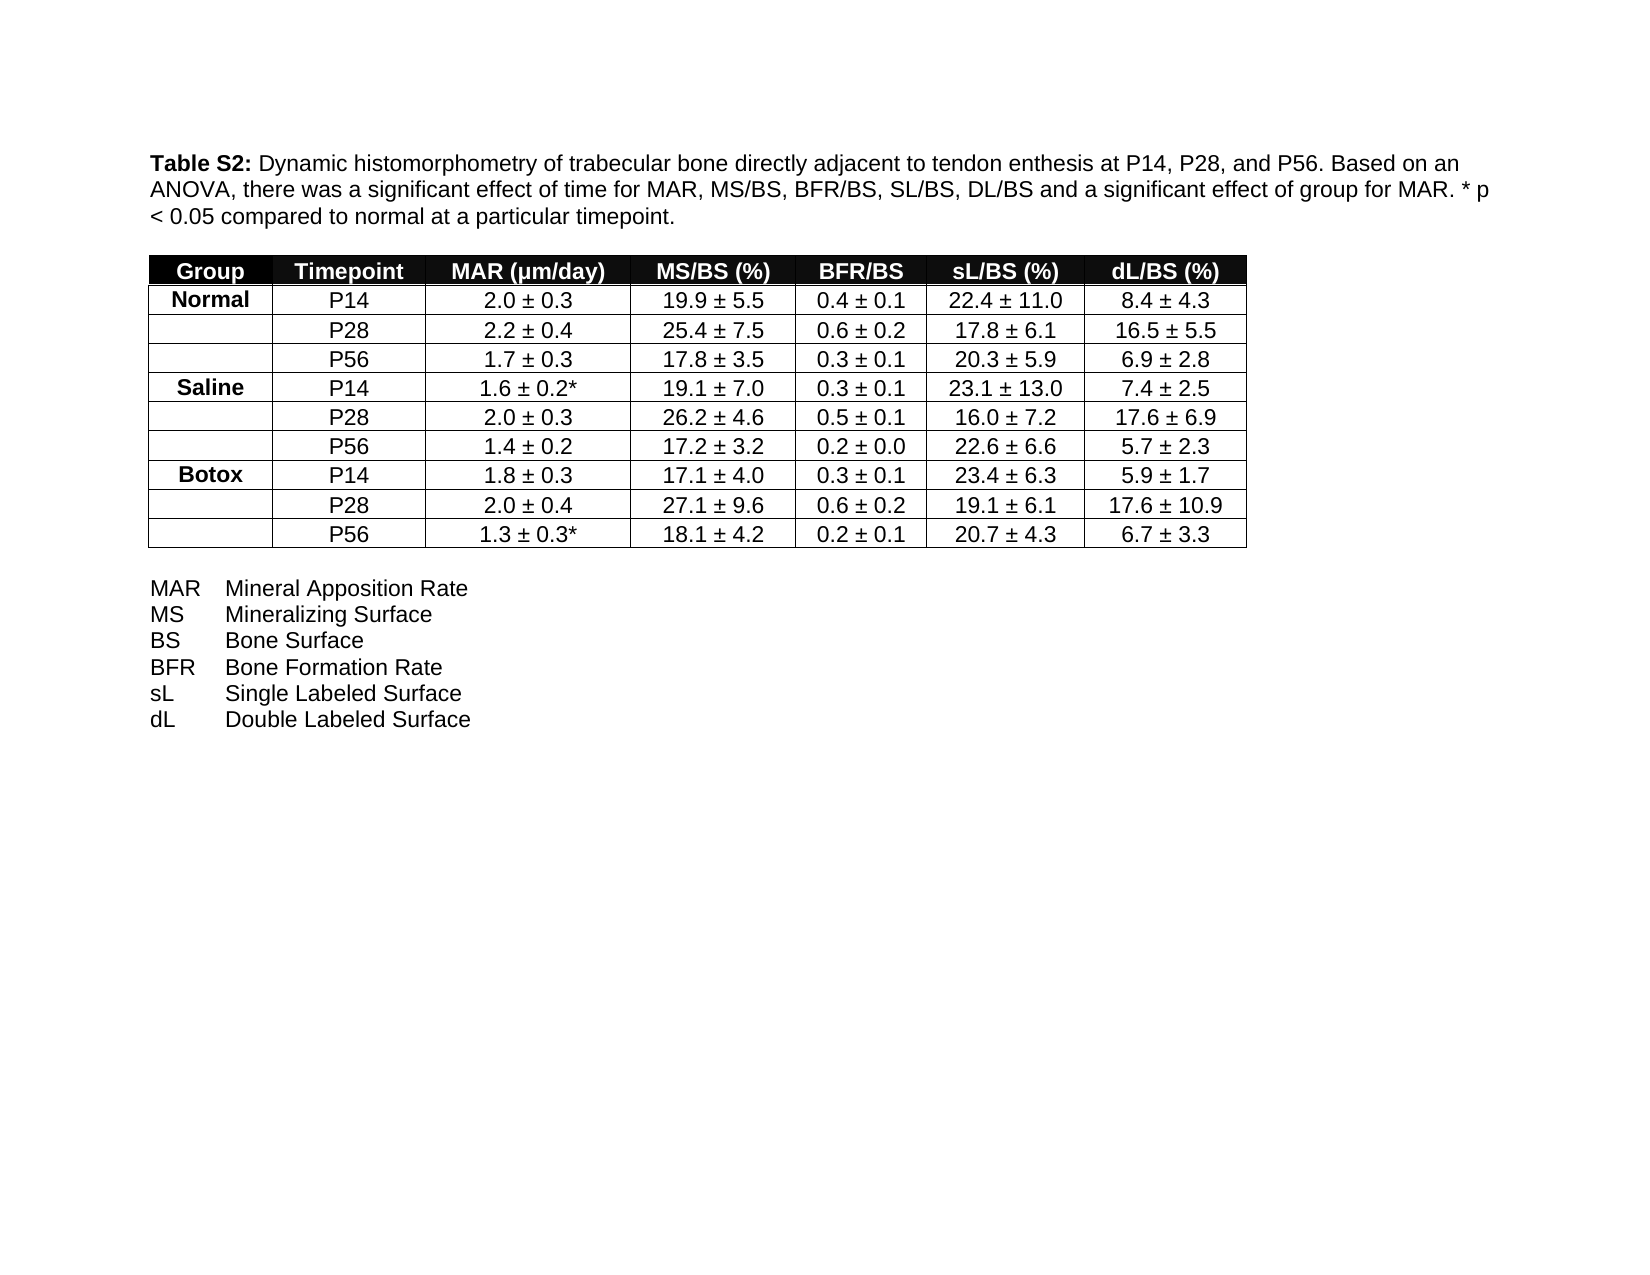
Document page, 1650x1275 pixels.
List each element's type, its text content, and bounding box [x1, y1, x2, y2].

table_cell 1.6 ± 0.2* [426, 373, 630, 401]
table_cell [149, 490, 272, 518]
table_header Timepoint [273, 256, 425, 284]
table_cell 0.6 ± 0.2 [796, 315, 926, 343]
table_header MAR (μm/day) [426, 256, 630, 284]
table_cell P28 [273, 402, 425, 430]
table_cell 2.0 ± 0.3 [426, 286, 630, 314]
table_cell 20.7 ± 4.3 [927, 519, 1084, 547]
table_cell 1.3 ± 0.3* [426, 519, 630, 547]
table_header dL/BS (%) [1085, 256, 1246, 284]
table_cell 0.5 ± 0.1 [796, 402, 926, 430]
table_cell 16.5 ± 5.5 [1085, 315, 1246, 343]
table_cell 7.4 ± 2.5 [1085, 373, 1246, 401]
table_cell 8.4 ± 4.3 [1085, 286, 1246, 314]
table_cell 0.4 ± 0.1 [796, 286, 926, 314]
table_cell 2.0 ± 0.3 [426, 402, 630, 430]
table_cell Normal [149, 286, 272, 314]
text MAR Mineral Apposition Rate [150, 574, 1500, 601]
table_cell 17.2 ± 3.2 [631, 431, 795, 459]
table_cell P14 [273, 461, 425, 489]
table_cell 2.0 ± 0.4 [426, 490, 630, 518]
table_cell 0.3 ± 0.1 [796, 373, 926, 401]
table_cell 22.4 ± 11.0 [927, 286, 1084, 314]
table_cell 17.6 ± 10.9 [1085, 490, 1246, 518]
table_cell 2.2 ± 0.4 [426, 315, 630, 343]
table_cell [149, 431, 272, 459]
table_cell 19.9 ± 5.5 [631, 286, 795, 314]
text sL Single Labeled Surface [150, 680, 1500, 706]
table_cell 0.6 ± 0.2 [796, 490, 926, 518]
text MS Mineralizing Surface [150, 601, 1500, 627]
table_cell Botox [149, 461, 272, 489]
table_cell 25.4 ± 7.5 [631, 315, 795, 343]
table_cell 22.6 ± 6.6 [927, 431, 1084, 459]
table_cell 17.8 ± 6.1 [927, 315, 1084, 343]
table_cell 1.7 ± 0.3 [426, 344, 630, 372]
table_cell 18.1 ± 4.2 [631, 519, 795, 547]
table_cell Saline [149, 373, 272, 401]
table_cell P56 [273, 431, 425, 459]
table_header Group [149, 255, 272, 284]
table_cell [149, 315, 272, 343]
text BFR Bone Formation Rate [150, 653, 1500, 680]
table_cell 19.1 ± 6.1 [927, 490, 1084, 518]
table_header BFR/BS [796, 256, 926, 284]
text Table S2: Dynamic histomorphometry of trabecular bone directly adjacent to tendon enthesis at P14, P28, and P56. Based on an ANOVA, there was a significant effect of time for MAR, MS/BS, BFR/BS, SL/BS, DL/BS and a significant effect of group for MAR. * p < 0.05 compared to normal at a particular timepoint. [150, 150, 1500, 229]
table_cell 0.3 ± 0.1 [796, 461, 926, 489]
table_cell 0.2 ± 0.0 [796, 431, 926, 459]
table_cell 27.1 ± 9.6 [631, 490, 795, 518]
table_cell 26.2 ± 4.6 [631, 402, 795, 430]
table_cell 23.4 ± 6.3 [927, 461, 1084, 489]
table_cell 6.9 ± 2.8 [1085, 344, 1246, 372]
table_cell 23.1 ± 13.0 [927, 373, 1084, 401]
table_cell 17.1 ± 4.0 [631, 461, 795, 489]
table_cell P28 [273, 315, 425, 343]
table_cell 0.2 ± 0.1 [796, 519, 926, 547]
table_cell 1.4 ± 0.2 [426, 431, 630, 459]
table_cell 6.7 ± 3.3 [1085, 519, 1246, 547]
table_cell P56 [273, 344, 425, 372]
table_cell [149, 344, 272, 372]
table_header sL/BS (%) [927, 256, 1084, 284]
table_cell 17.6 ± 6.9 [1085, 402, 1246, 430]
table_header MS/BS (%) [631, 256, 795, 284]
table_cell 5.9 ± 1.7 [1085, 461, 1246, 489]
table_cell P14 [273, 286, 425, 314]
table_cell 16.0 ± 7.2 [927, 402, 1084, 430]
table_cell 20.3 ± 5.9 [927, 344, 1084, 372]
table_cell 1.8 ± 0.3 [426, 461, 630, 489]
table_cell [149, 519, 272, 547]
table_cell [149, 402, 272, 430]
table_cell P28 [273, 490, 425, 518]
table_cell 0.3 ± 0.1 [796, 344, 926, 372]
text dL Double Labeled Surface [150, 706, 1500, 733]
table_cell 19.1 ± 7.0 [631, 373, 795, 401]
table_cell 5.7 ± 2.3 [1085, 431, 1246, 459]
table_cell P56 [273, 519, 425, 547]
table_cell P14 [273, 373, 425, 401]
text BS Bone Surface [150, 627, 1500, 653]
table_cell 17.8 ± 3.5 [631, 344, 795, 372]
